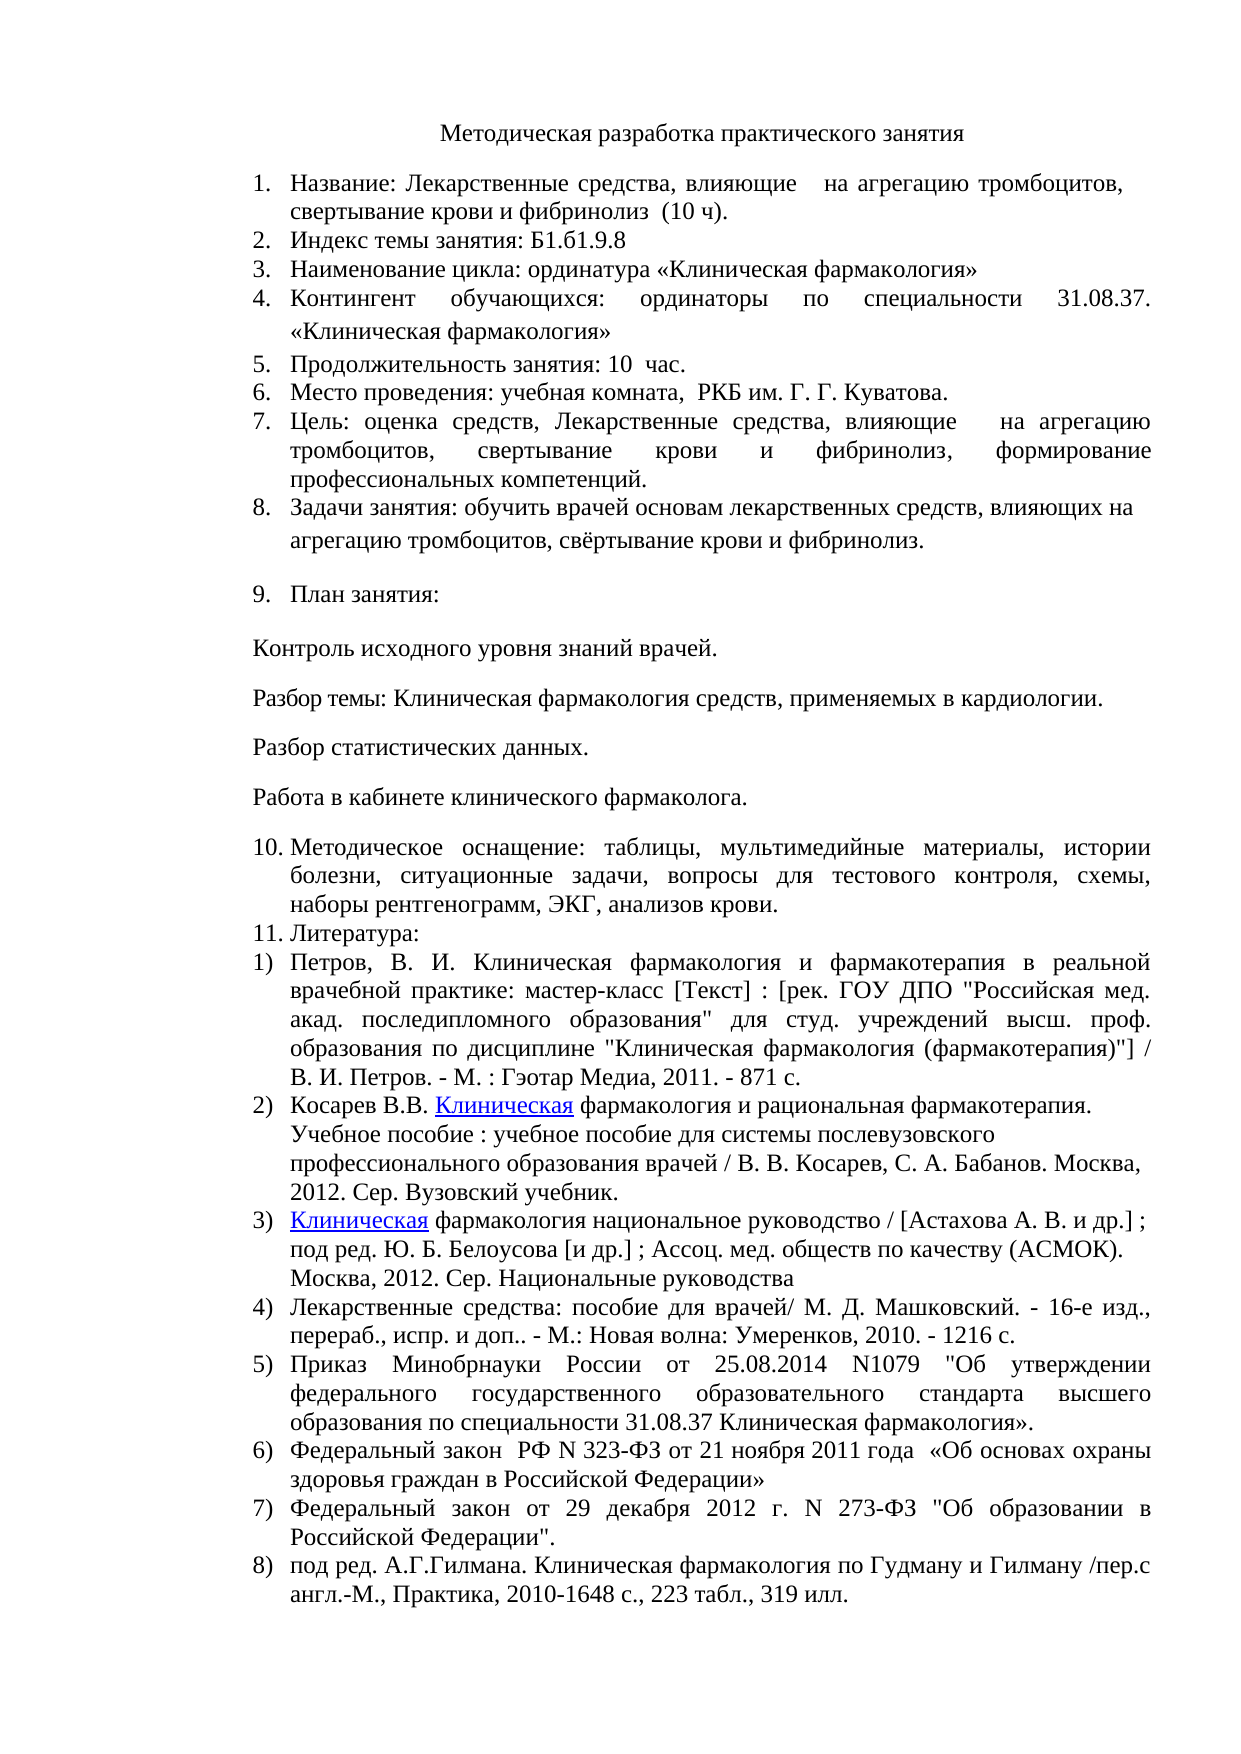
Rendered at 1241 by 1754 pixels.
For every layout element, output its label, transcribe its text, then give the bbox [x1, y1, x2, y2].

list Контингент обучающихся: ординаторы по специальности 31.08.37. «Клиническая фармакология» [252, 283, 1152, 344]
list Приказ Минобрнауки России от 25.08.2014 N1079 "Об утверждении федерального государственного образовательного стандарта высшего образования по специальности 31.08.37 Клиническая фармакология». [252, 1349, 1152, 1435]
list Клиническая фармакология национальное руководство / [Астахова А. В. и др.] ; под ред. Ю. Б. Белоусова [и др.] ; Ассоц. мед. обществ по качеству (АСМОК). Москва, 2012. Сер. Национальные руководства [252, 1205, 1152, 1292]
list Косарев В.В. Клиническая фармакология и рациональная фармакотерапия. Учебное пособие : учебное пособие для системы послевузовского профессионального образования врачей / В. В. Косарев, С. А. Бабанов. Москва, 2012. Сер. Вузовский учебник. [252, 1090, 1152, 1205]
list Методическое оснащение: таблицы, мультимедийные материалы, истории болезни, ситуационные задачи, вопросы для тестового контроля, схемы, наборы рентгенограмм, ЭКГ, анализов крови. [252, 832, 1152, 918]
list Литература: [252, 918, 1152, 947]
list Название: Лекарственные средства, влияющие на агрегацию тромбоцитов, свертывание крови и фибринолиз (10 ч). [252, 168, 1124, 225]
text Работа в кабинете клинического фармаколога. [252, 782, 1152, 811]
text Методическая разработка практического занятия [177, 118, 1152, 147]
list Наименование цикла: ординатура «Клиническая фармакология» [252, 254, 1124, 283]
title Федеральный закон от 29 декабря 2012 г. N 273-ФЗ "Об образовании в Российской Федерации". [252, 1493, 1152, 1550]
list Петров, В. И. Клиническая фармакология и фармакотерапия в реальной врачебной практике: мастер-класс [Текст] : [рек. ГОУ ДПО "Российская мед. акад. последипломного образования" для студ. учреждений высш. проф. образования по дисциплине "Клиническая фармакология (фармакотерапия)"] / В. И. Петров. - М. : Гэотар Медиа, 2011. - 871 с. [252, 947, 1152, 1090]
list План занятия: [252, 579, 1152, 608]
title Федеральный закон РФ N 323-ФЗ от 21 ноября 2011 года «Об основах охраны здоровья граждан в Российской Федерации» [252, 1435, 1152, 1493]
title под ред. А.Г.Гилмана. Клиническая фармакология по Гудману и Гилману /пер.с англ.-М., Практика, 2010-1648 с., 223 табл., 319 илл. [252, 1550, 1152, 1608]
list Задачи занятия: обучить врачей основам лекарственных средств, влияющих на агрегацию тромбоцитов, свёртывание крови и фибринолиз. [252, 492, 1152, 554]
text Контроль исходного уровня знаний врачей. [252, 633, 1152, 662]
text Разбор статистических данных. [214, 732, 1152, 761]
list Индекс темы занятия: Б1.б1.9.8 [252, 225, 1124, 254]
text Разбор темы: Клиническая фармакология средств, применяемых в кардиологии. [251, 683, 1152, 712]
list Цель: оценка средств, Лекарственные средства, влияющие на агрегацию тромбоцитов, свертывание крови и фибринолиз, формирование профессиональных компетенций. [252, 406, 1152, 492]
list Лекарственные средства: пособие для врачей/ М. Д. Машковский. - 16-е изд., перераб., испр. и доп.. - М.: Новая волна: Умеренков, 2010. - 1216 с. [252, 1292, 1152, 1349]
list Продолжительность занятия: 10 час. [252, 349, 1152, 377]
list Место проведения: учебная комната, РКБ им. Г. Г. Куватова. [252, 377, 1152, 406]
